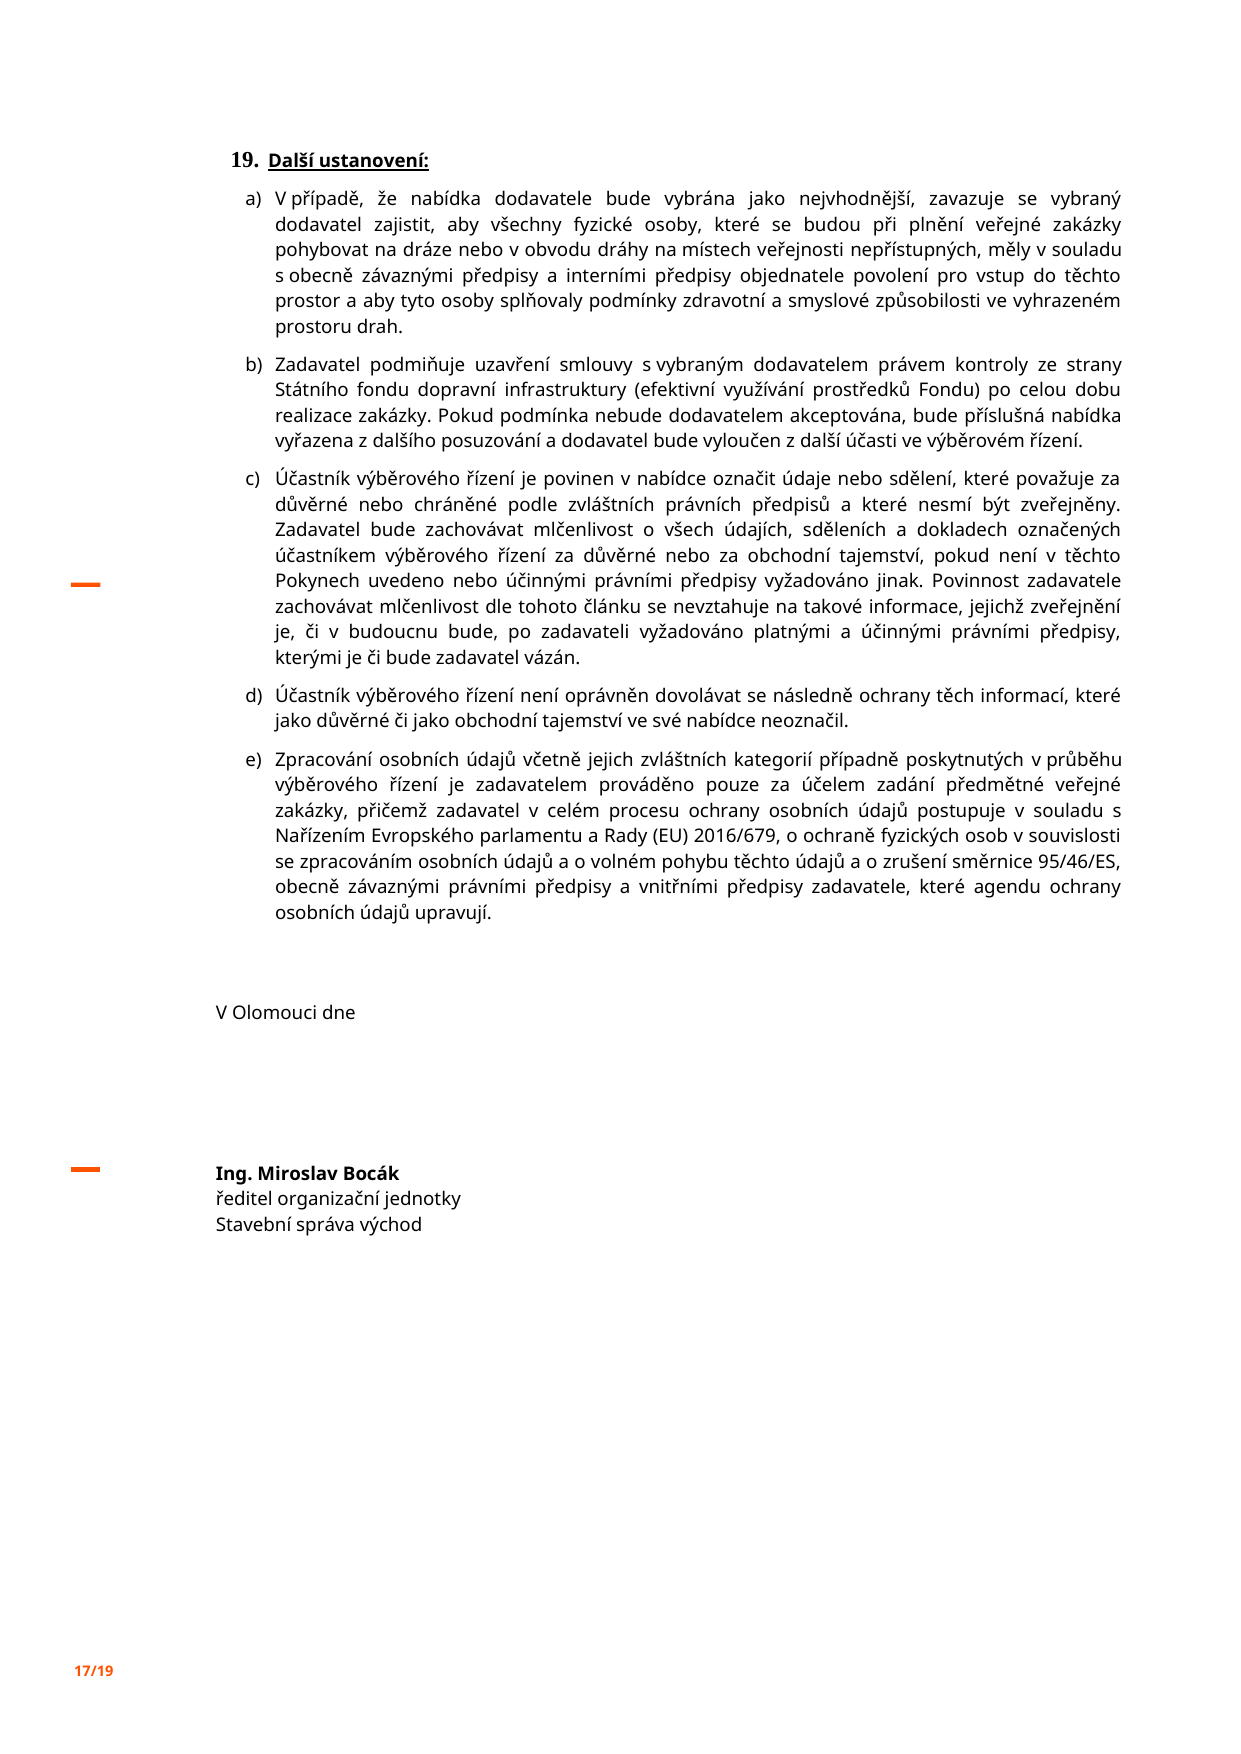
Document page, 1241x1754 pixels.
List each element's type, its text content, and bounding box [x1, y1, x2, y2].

list Další ustanovení: [230, 146, 1122, 173]
text V Olomouci dne [216, 991, 1122, 1024]
list V případě, že nabídka dodavatele bude vybrána jako nejvhodnější, zavazuje se vybraný dodavatel zajistit, aby všechny fyzické osoby, které se budou při plnění veřejné zakázky pohybovat na dráze nebo v obvodu dráhy na místech veřejnosti nepřístupných, měly v souladu s obecně závaznými předpisy a interními předpisy objednatele povolení pro vstup do těchto prostor a aby tyto osoby splňovaly podmínky zdravotní a smyslové způsobilosti ve vyhrazeném prostoru drah. [245, 185, 1122, 338]
list Účastník výběrového řízení není oprávněn dovolávat se následně ochrany těch informací, které jako důvěrné či jako obchodní tajemství ve své nabídce neoznačil. [245, 682, 1122, 733]
list Zadavatel podmiňuje uzavření smlouvy s vybraným dodavatelem právem kontroly ze strany Státního fondu dopravní infrastruktury (efektivní využívání prostředků Fondu) po celou dobu realizace zakázky. Pokud podmínka nebude dodavatelem akceptována, bude příslušná nabídka vyřazena z dalšího posuzování a dodavatel bude vyloučen z další účasti ve výběrovém řízení. [245, 351, 1122, 453]
text Stavební správa východ [216, 1211, 1122, 1236]
list Účastník výběrového řízení je povinen v nabídce označit údaje nebo sdělení, které považuje za důvěrné nebo chráněné podle zvláštních právních předpisů a které nesmí být zveřejněny. Zadavatel bude zachovávat mlčenlivost o všech údajích, sděleních a dokladech označených účastníkem výběrového řízení za důvěrné nebo za obchodní tajemství, pokud není v těchto Pokynech uvedeno nebo účinnými právními předpisy vyžadováno jinak. Povinnost zadavatele zachovávat mlčenlivost dle tohoto článku se nevztahuje na takové informace, jejichž zveřejnění je, či v budoucnu bude, po zadavateli vyžadováno platnými a účinnými právními předpisy, kterými je či bude zadavatel vázán. [245, 466, 1122, 670]
text ředitel organizační jednotky [216, 1185, 1122, 1211]
list Zpracování osobních údajů včetně jejich zvláštních kategorií případně poskytnutých v průběhu výběrového řízení je zadavatelem prováděno pouze za účelem zadání předmětné veřejné zakázky, přičemž zadavatel v celém procesu ochrany osobních údajů postupuje v souladu s Nařízením Evropského parlamentu a Rady (EU) 2016/679, o ochraně fyzických osob v souvislosti se zpracováním osobních údajů a o volném pohybu těchto údajů a o zrušení směrnice 95/46/ES, obecně závaznými právními předpisy a vnitřními předpisy zadavatele, které agendu ochrany osobních údajů upravují. [245, 746, 1122, 924]
text Ing. Miroslav Bocák [216, 1160, 1122, 1185]
